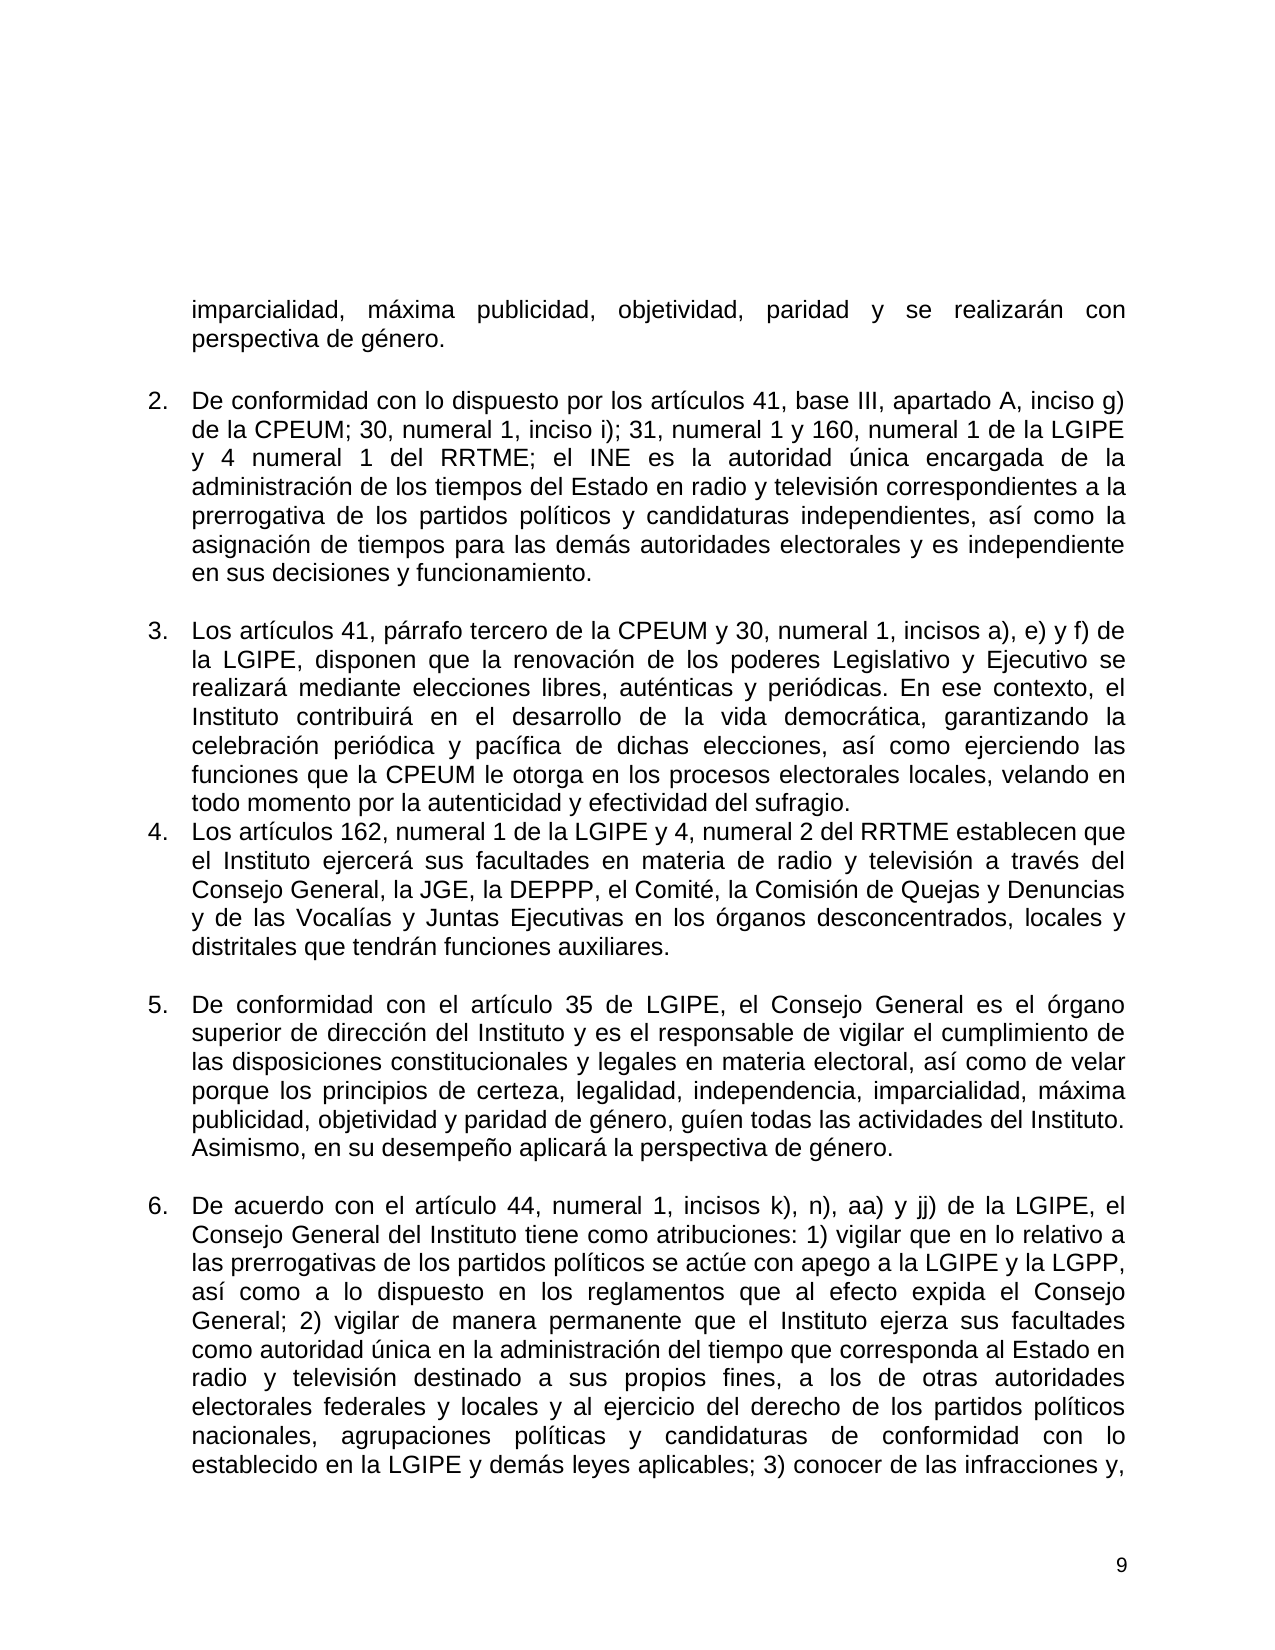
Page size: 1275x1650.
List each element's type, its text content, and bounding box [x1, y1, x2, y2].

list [148, 295, 1127, 353]
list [148, 1191, 1127, 1478]
list Los artículos 41, párrafo tercero de la CPEUM y 30, numeral 1, incisos a), e) y f) de la LGIPE, disponen que la renovación de los poderes Legislativo y Ejecutivo se realizará mediante elecciones libres, auténticas y periódicas. En ese contexto, el Instituto contribuirá en el desarrollo de la vida democrática, garantizando la celebración periódica y pacífica de dichas elecciones, así como ejerciendo las funciones que la CPEUM le otorga en los procesos electorales locales, velando en todo momento por la autenticidad y efectividad del sufragio. [148, 616, 1127, 817]
list De conformidad con el artículo 35 de LGIPE, el Consejo General es el órgano superior de dirección del Instituto y es el responsable de vigilar el cumplimiento de las disposiciones constitucionales y legales en materia electoral, así como de velar porque los principios de certeza, legalidad, independencia, imparcialidad, máxima publicidad, objetividad y paridad de género, guíen todas las actividades del Instituto. Asimismo, en su desempeño aplicará la perspectiva de género. [148, 989, 1127, 1162]
list De conformidad con lo dispuesto por los artículos 41, base III, apartado A, inciso g) de la CPEUM; 30, numeral 1, inciso i); 31, numeral 1 y 160, numeral 1 de la LGIPE y 4 numeral 1 del RRTME; el INE es la autoridad única encargada de la administración de los tiempos del Estado en radio y televisión correspondientes a la prerrogativa de los partidos políticos y candidaturas independientes, así como la asignación de tiempos para las demás autoridades electorales y es independiente en sus decisiones y funcionamiento. [148, 386, 1127, 587]
list Los artículos 162, numeral 1 de la LGIPE y 4, numeral 2 del RRTME establecen que el Instituto ejercerá sus facultades en materia de radio y televisión a través del Consejo General, la JGE, la DEPPP, el Comité, la Comisión de Quejas y Denuncias y de las Vocalías y Juntas Ejecutivas en los órganos desconcentrados, locales y distritales que tendrán funciones auxiliares. [148, 817, 1127, 961]
